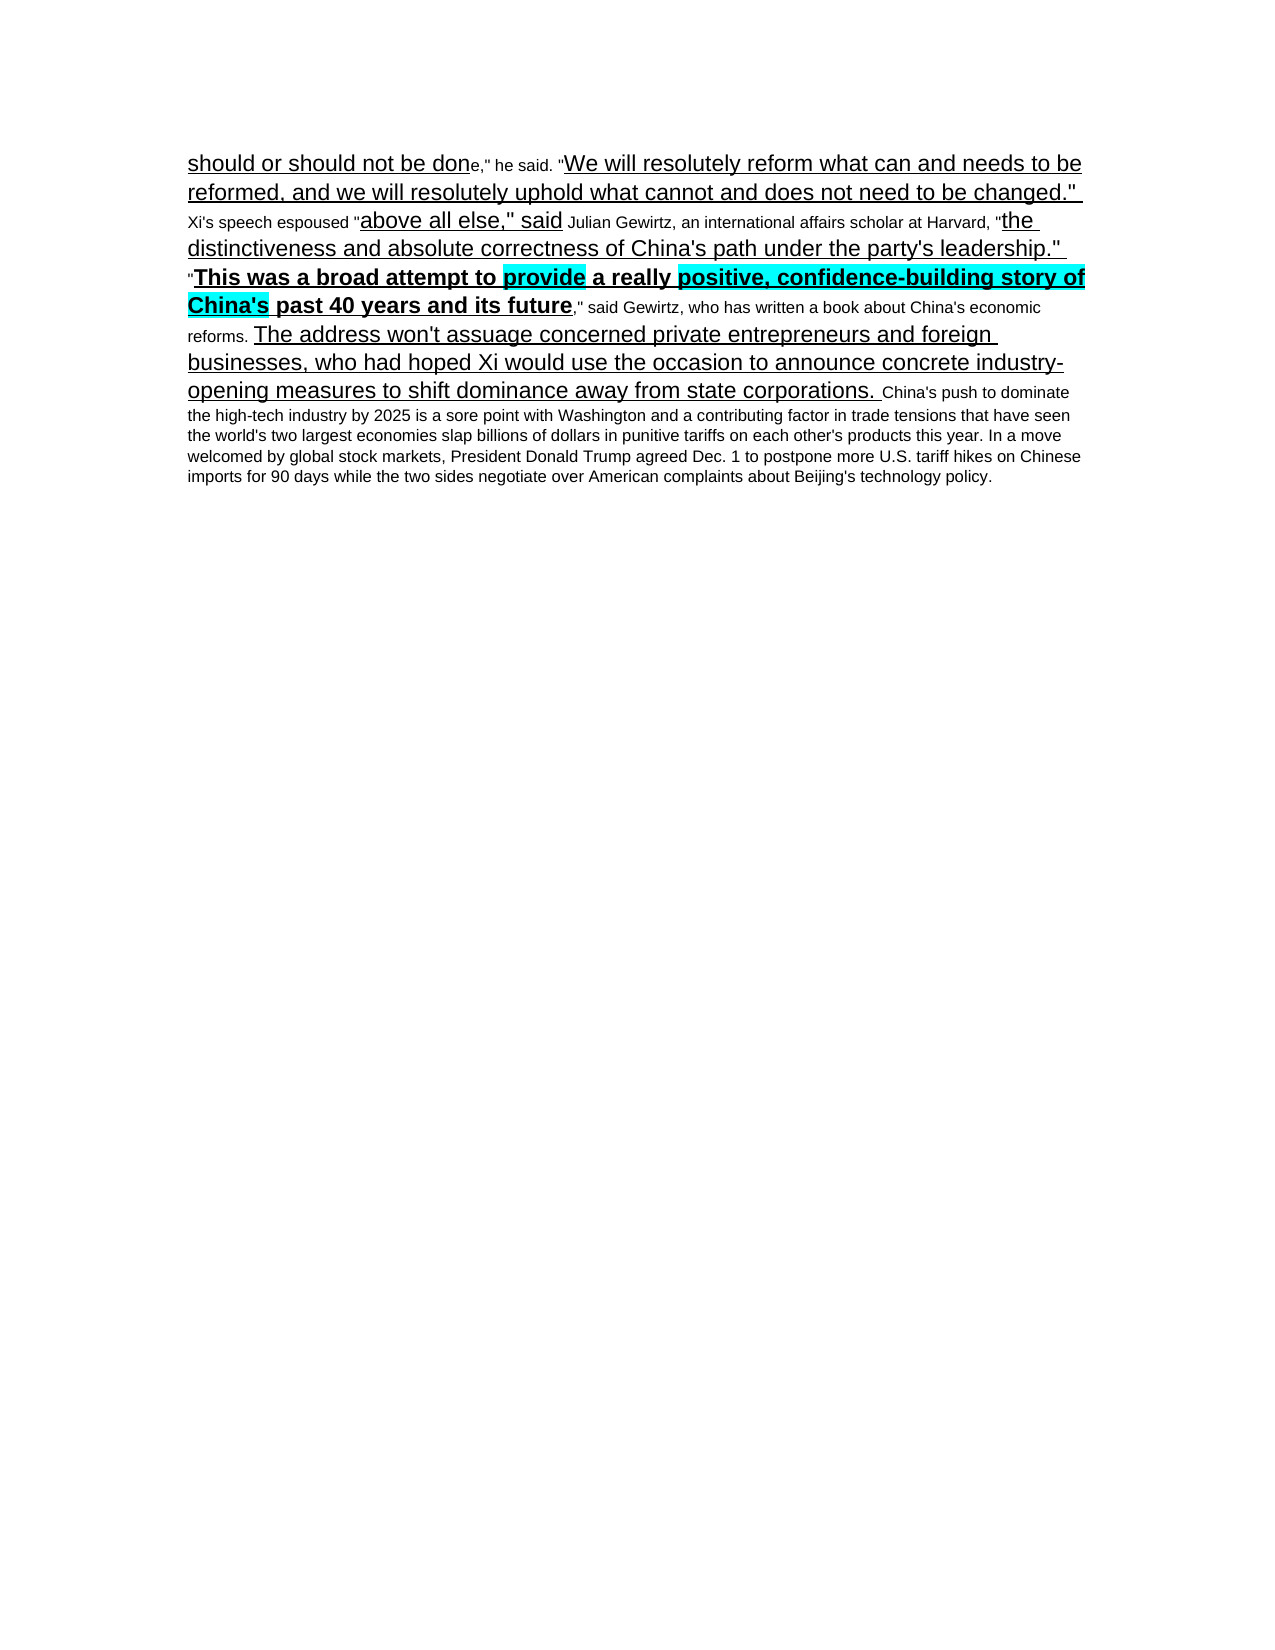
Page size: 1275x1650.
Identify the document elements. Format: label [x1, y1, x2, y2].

text [187, 150, 1087, 486]
